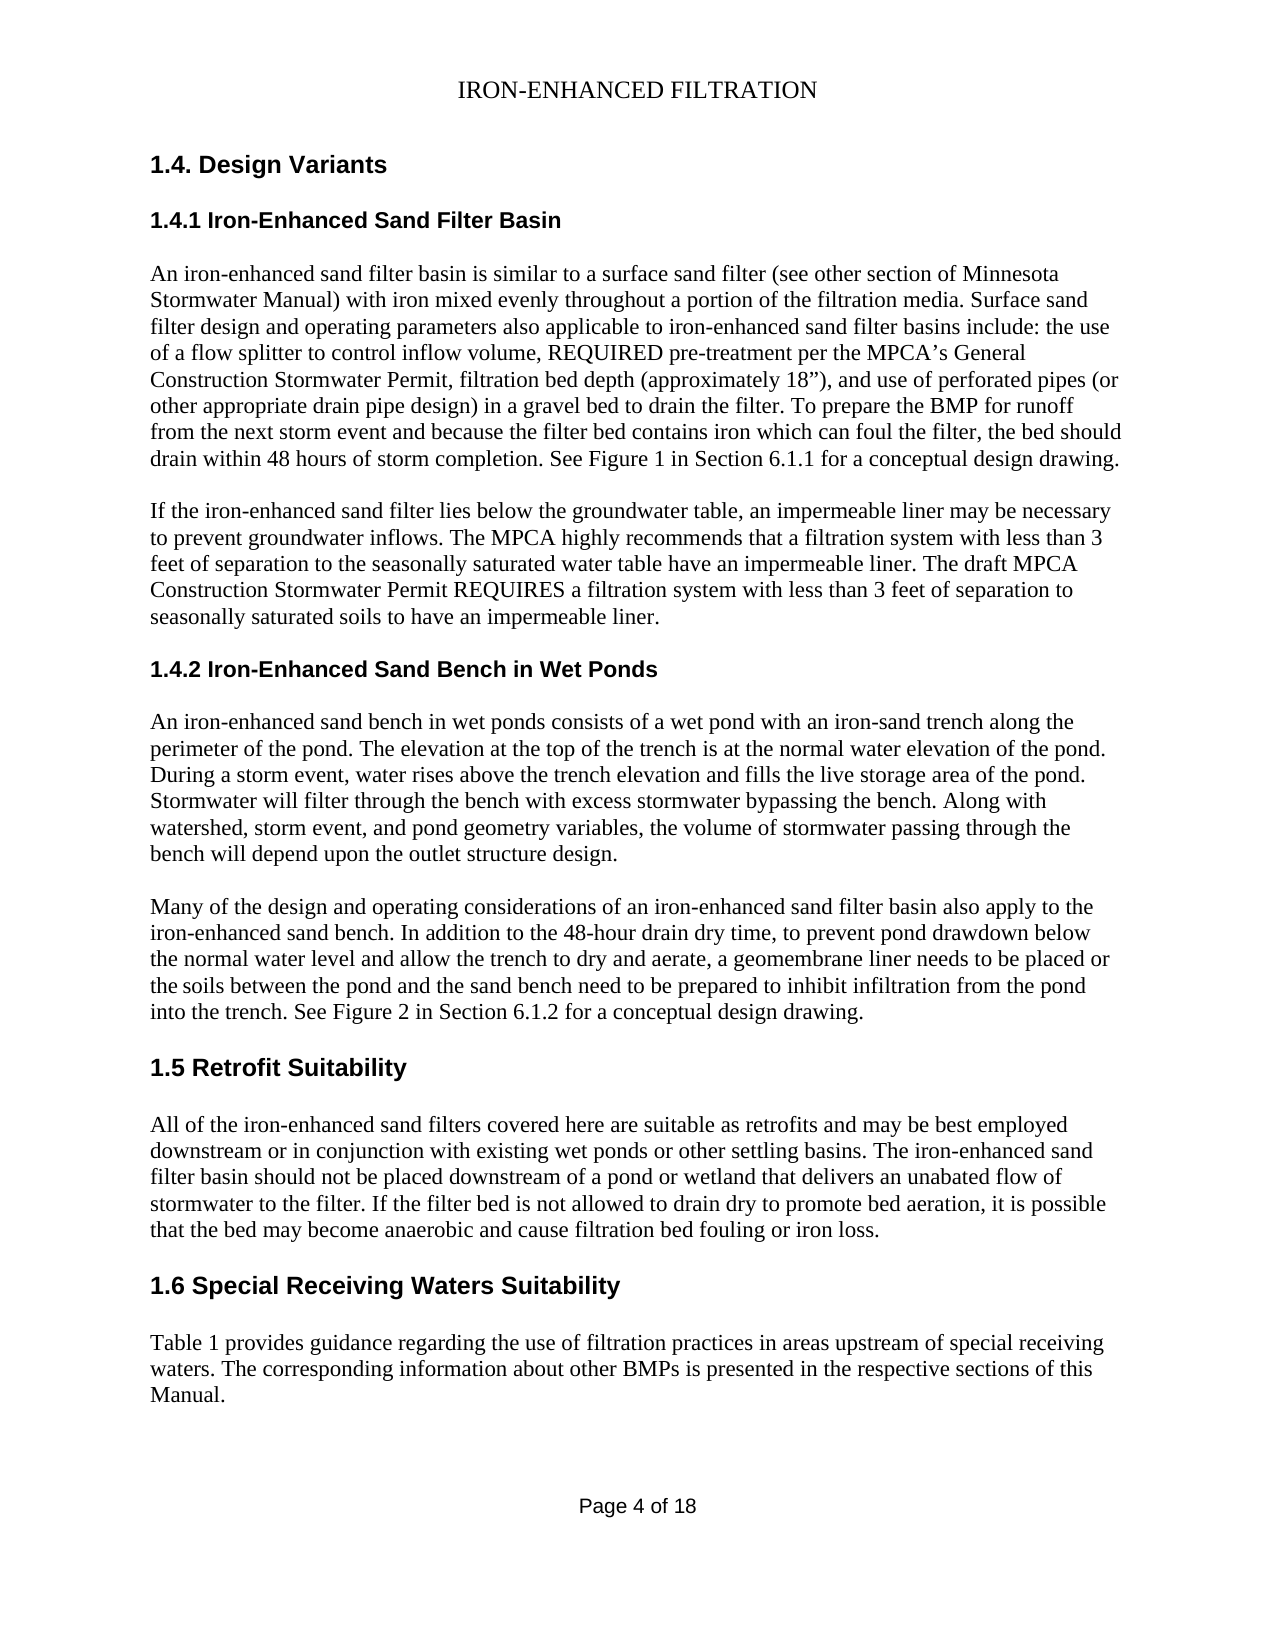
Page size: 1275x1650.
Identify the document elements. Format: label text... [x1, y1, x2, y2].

text 1.6 Special Receiving Waters Suitability [150, 1271, 1125, 1300]
text All of the iron-enhanced sand filters covered here are suitable as retrofits and may be best employed downstream or in conjunction with existing wet ponds or other settling basins. The iron-enhanced sand filter basin should not be placed downstream of a pond or wetland that delivers an unabated flow of stormwater to the filter. If the filter bed is not allowed to drain dry to promote bed aeration, it is possible that the bed may become anaerobic and cause filtration bed fouling or iron loss. [150, 1111, 1125, 1242]
text 1.4.2 Iron-Enhanced Sand Bench in Wet Ponds [150, 656, 1125, 682]
text An iron-enhanced sand filter basin is similar to a surface sand filter (see other section of Minnesota Stormwater Manual) with iron mixed evenly throughout a portion of the filtration media. Surface sand filter design and operating parameters also applicable to iron-enhanced sand filter basins include: the use of a flow splitter to control inflow volume, REQUIRED pre-treatment per the MPCA’s General Construction Stormwater Permit, filtration bed depth (approximately 18”), and use of perforated pipes (or other appropriate drain pipe design) in a gravel bed to drain the filter. To prepare the BMP for runoff from the next storm event and because the filter bed contains iron which can foul the filter, the bed should drain within 48 hours of storm completion. See Figure 1 in Section 6.1.1 for a conceptual design drawing. [150, 260, 1125, 471]
text 1.5 Retrofit Suitability [150, 1053, 1125, 1082]
text Table 1 provides guidance regarding the use of filtration practices in areas upstream of special receiving waters. The corresponding information about other BMPs is presented in the respective sections of this Manual. [150, 1329, 1125, 1408]
text 1.4.1 Iron-Enhanced Sand Filter Basin [150, 207, 1125, 234]
text An iron-enhanced sand bench in wet ponds consists of a wet pond with an iron-sand trench along the perimeter of the pond. The elevation at the top of the trench is at the normal water elevation of the pond. During a storm event, water rises above the trench elevation and fills the live storage area of the pond. Stormwater will filter through the bench with excess stormwater bypassing the bench. Along with watershed, storm event, and pond geometry variables, the volume of stormwater passing through the bench will depend upon the outlet structure design. [150, 708, 1125, 866]
text If the iron-enhanced sand filter lies below the groundwater table, an impermeable liner may be necessary to prevent groundwater inflows. The MPCA highly recommends that a filtration system with less than 3 feet of separation to the seasonally saturated water table have an impermeable liner. The draft MPCA Construction Stormwater Permit REQUIRES a filtration system with less than 3 feet of separation to seasonally saturated soils to have an impermeable liner. [150, 497, 1125, 629]
text Many of the design and operating considerations of an iron-enhanced sand filter basin also apply to the iron-enhanced sand bench. In addition to the 48-hour drain dry time, to prevent pond drawdown below the normal water level and allow the trench to dry and aerate, a geomembrane liner needs to be placed or the soils between the pond and the sand bench need to be prepared to inhibit infiltration from the pond into the trench. See Figure 2 in Section 6.1.2 for a conceptual design drawing. [150, 893, 1125, 1024]
text 1.4. Design Variants [150, 150, 1125, 179]
